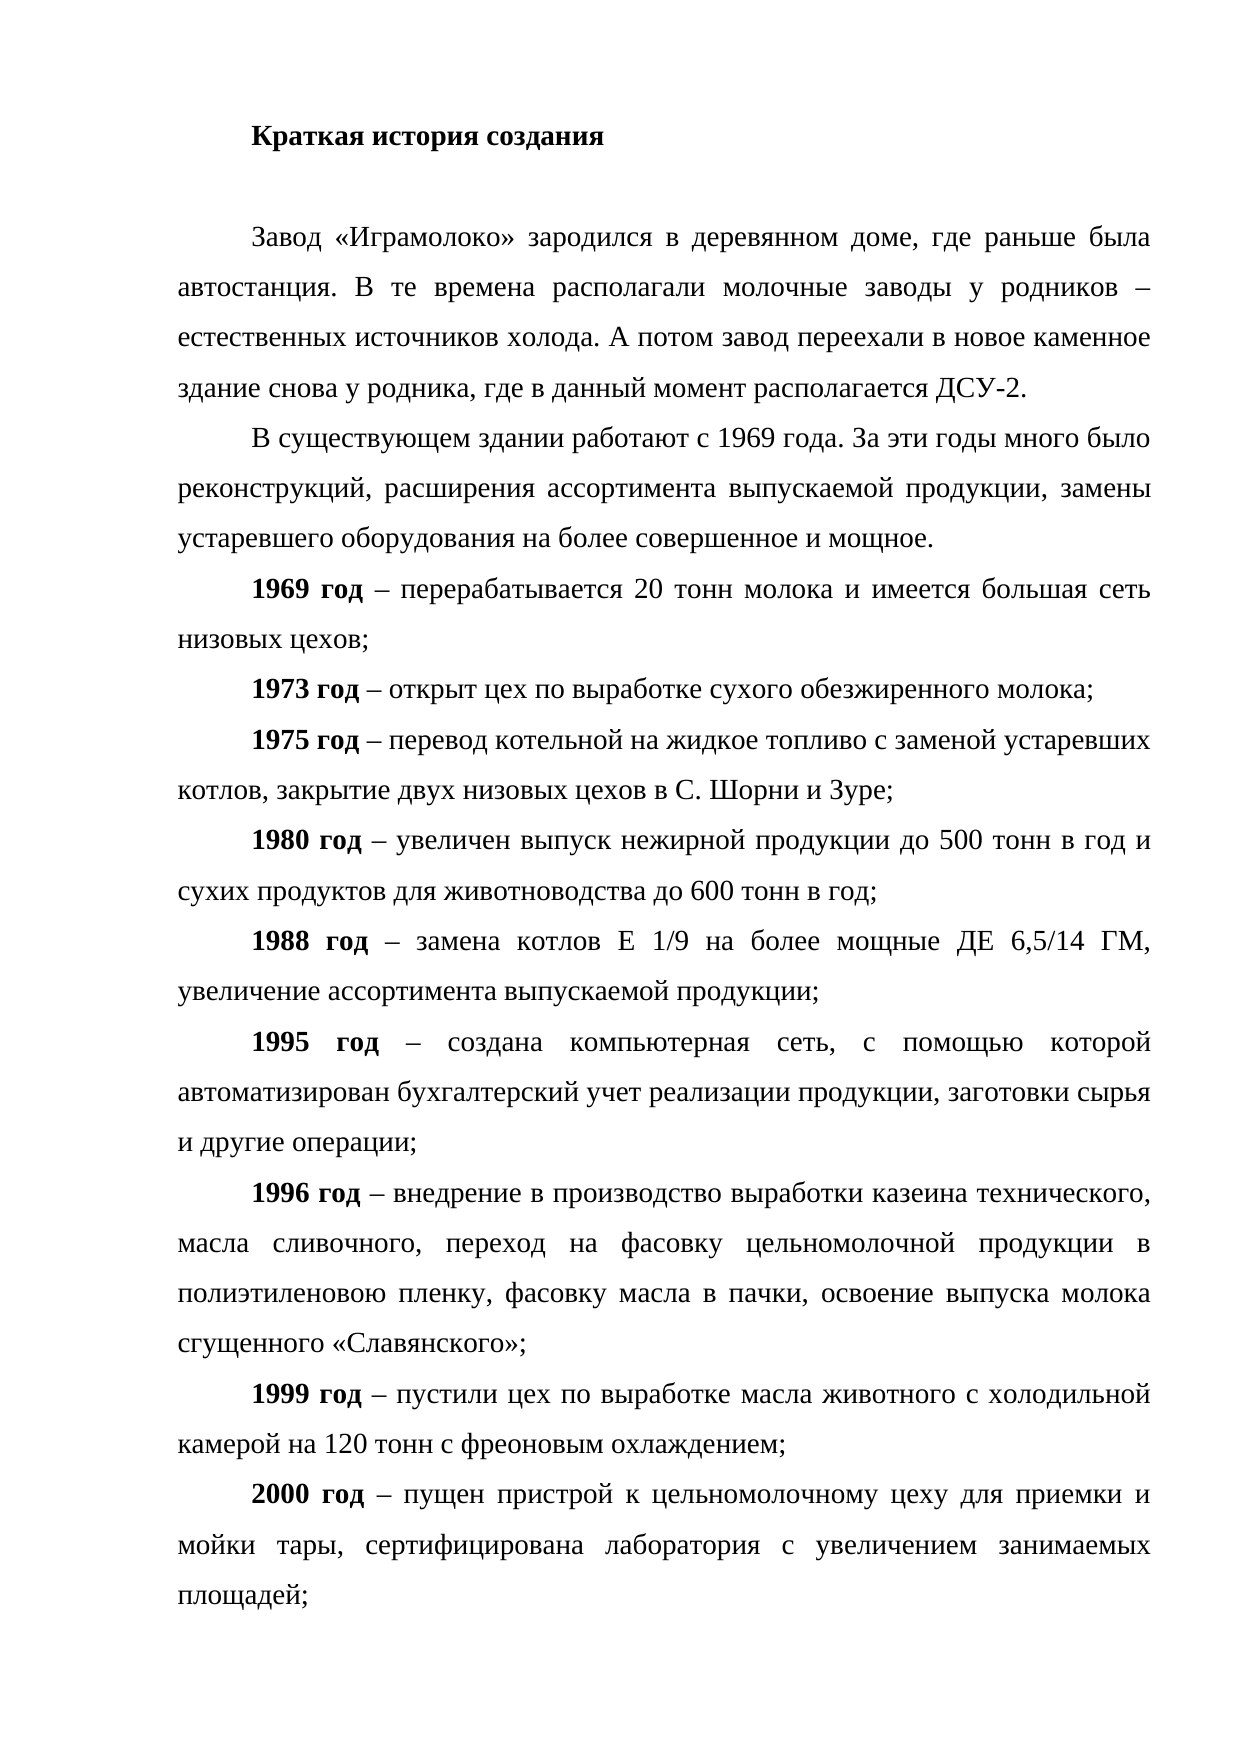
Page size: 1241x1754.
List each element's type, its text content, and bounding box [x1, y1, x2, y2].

text 1995 год – создана компьютерная сеть, с помощью которой автоматизирован бухгалтерский учет реализации продукции, заготовки сырья и другие операции; [177, 1024, 1152, 1158]
text 1980 год – увеличен выпуск нежирной продукции до 500 тонн в год и сухих продуктов для животноводства до 600 тонн в год; [177, 822, 1152, 906]
text 1969 год – перерабатывается 20 тонн молока и имеется большая сеть низовых цехов; [177, 571, 1152, 655]
text 1999 год – пустили цех по выработке масла животного с холодильной камерой на 120 тонн с фреоновым охлаждением; [177, 1376, 1152, 1460]
text 1975 год – перевод котельной на жидкое топливо с заменой устаревших котлов, закрытие двух низовых цехов в С. Шорни и Зуре; [177, 722, 1152, 806]
subtitle Краткая история создания [177, 118, 1152, 152]
text 2000 год – пущен пристрой к цельномолочному цеху для приемки и мойки тары, сертифицирована лаборатория с увеличением занимаемых площадей; [177, 1477, 1152, 1611]
text 1996 год – внедрение в производство выработки казеина технического, масла сливочного, переход на фасовку цельномолочной продукции в полиэтиленовою пленку, фасовку масла в пачки, освоение выпуска молока сгущенного «Славянского»; [177, 1175, 1152, 1359]
text Завод «Играмолоко» зародился в деревянном доме, где раньше была автостанция. В те времена располагали молочные заводы у родников – естественных источников холода. А потом завод переехали в новое каменное здание снова у родника, где в данный момент располагается ДСУ-2. [177, 219, 1152, 403]
text В существующем здании работают с 1969 года. За эти годы много было реконструкций, расширения ассортимента выпускаемой продукции, замены устаревшего оборудования на более совершенное и мощное. [177, 420, 1152, 554]
text 1988 год – замена котлов Е 1/9 на более мощные ДЕ 6,5/14 ГМ, увеличение ассортимента выпускаемой продукции; [177, 923, 1152, 1007]
text 1973 год – открыт цех по выработке сухого обезжиренного молока; [177, 672, 1152, 705]
